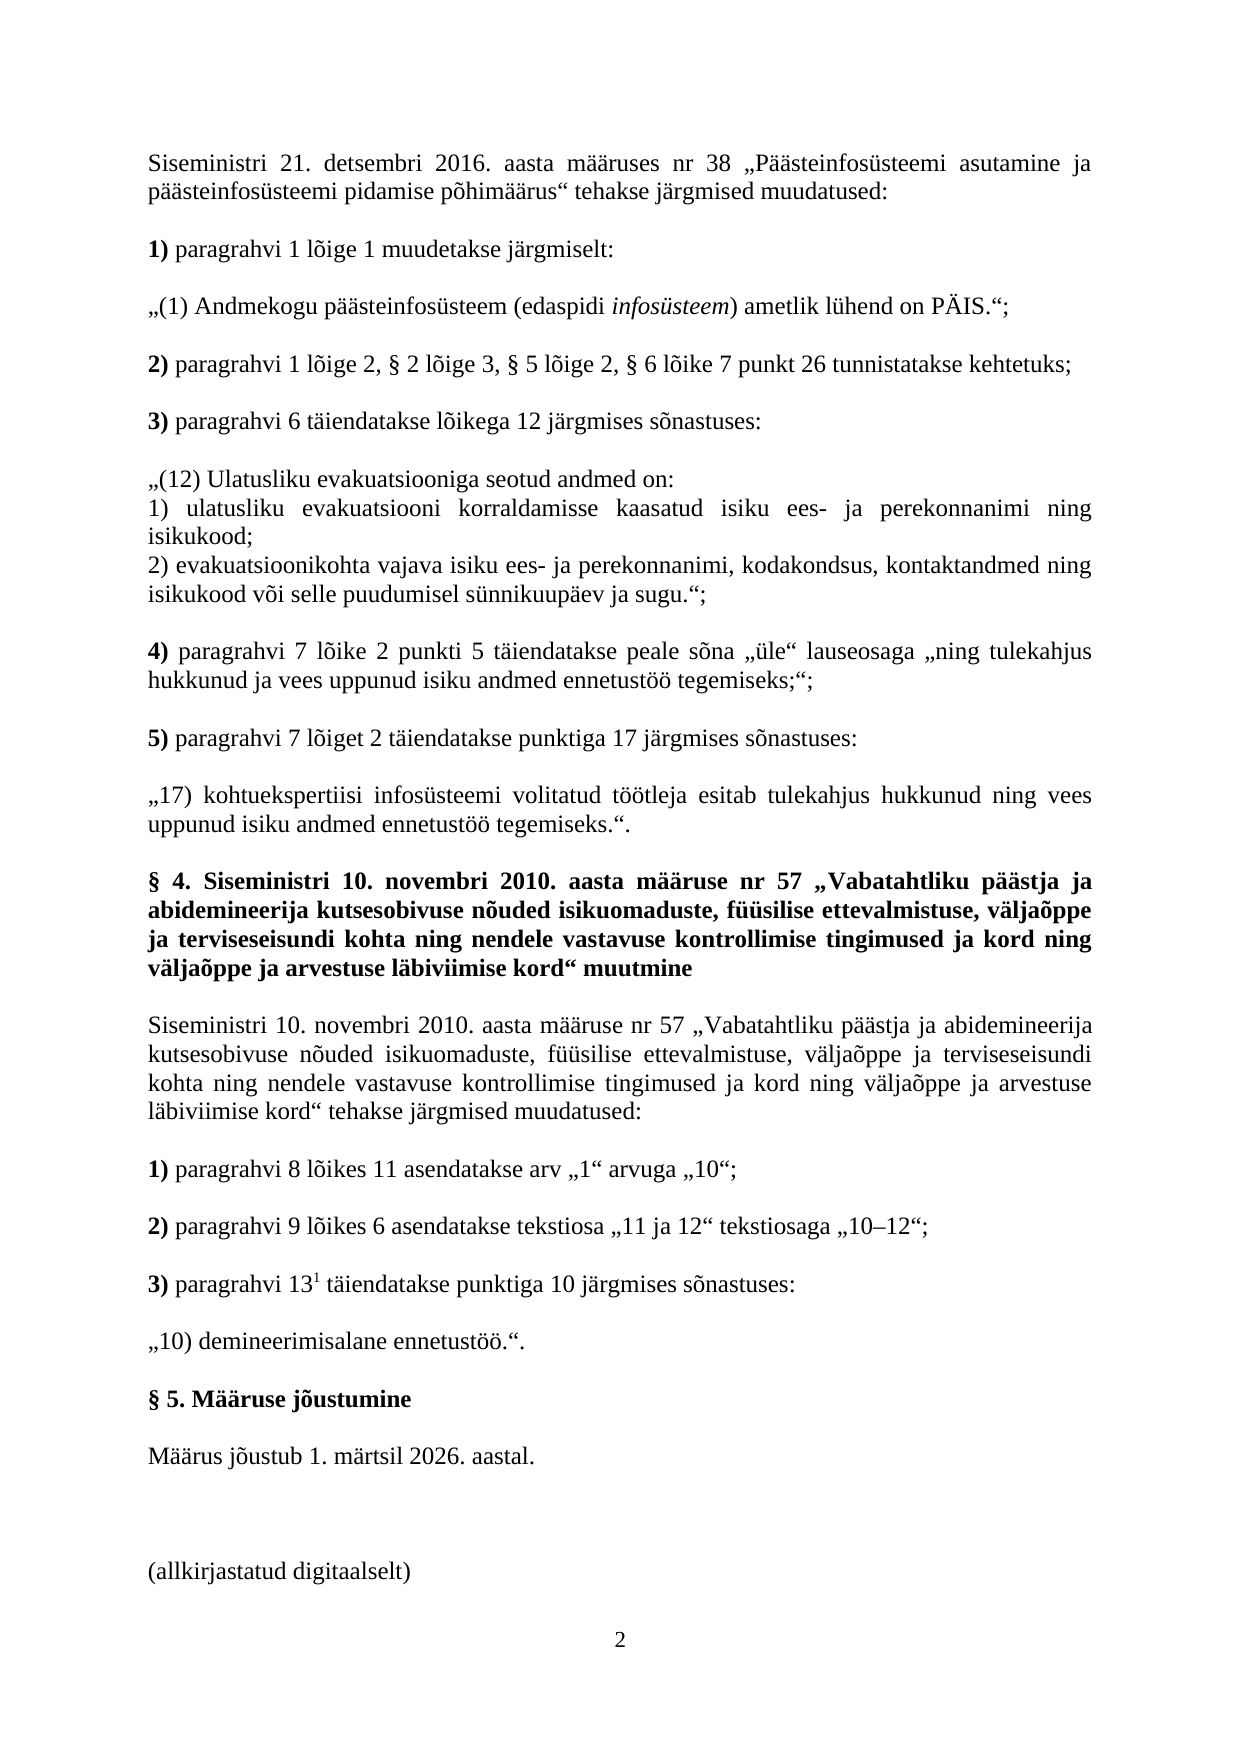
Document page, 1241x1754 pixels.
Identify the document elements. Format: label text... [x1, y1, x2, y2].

text 5) paragrahvi 7 lõiget 2 täiendatakse punktiga 17 järgmises sõnastuses: [148, 723, 1093, 751]
text „10) demineerimisalane ennetustöö.“. [148, 1326, 1093, 1355]
text Siseministri 21. detsembri 2016. aasta määruses nr 38 „Päästeinfosüsteemi asutamine ja päästeinfosüsteemi pidamise põhimäärus“ tehakse järgmised muudatused: [148, 148, 1093, 205]
text 1) paragrahvi 1 lõige 1 muudetakse järgmiselt: [148, 234, 1093, 263]
text § 4. Siseministri 10. novembri 2010. aasta määruse nr 57 „Vabatahtliku päästja ja abidemineerija kutsesobivuse nõuded isikuomaduste, füüsilise ettevalmistuse, väljaõppe ja terviseseisundi kohta ning nendele vastavuse kontrollimise tingimused ja kord ning väljaõppe ja arvestuse läbiviimise kord“ muutmine [148, 866, 1093, 981]
text 3) paragrahvi 6 täiendatakse lõikega 12 järgmises sõnastuses: [148, 406, 1093, 435]
text 3) paragrahvi 131 täiendatakse punktiga 10 järgmises sõnastuses: [148, 1269, 1093, 1298]
text 2) paragrahvi 9 lõikes 6 asendatakse tekstiosa „11 ja 12“ tekstiosaga „10–12“; [148, 1211, 1093, 1240]
text „17) kohtuekspertiisi infosüsteemi volitatud töötleja esitab tulekahjus hukkunud ning vees uppunud isiku andmed ennetustöö tegemiseks.“. [148, 780, 1093, 838]
text 4) paragrahvi 7 lõike 2 punkti 5 täiendatakse peale sõna „üle“ lauseosaga „ning tulekahjus hukkunud ja vees uppunud isiku andmed ennetustöö tegemiseks;“; [148, 636, 1093, 694]
text Siseministri 10. novembri 2010. aasta määruse nr 57 „Vabatahtliku päästja ja abidemineerija kutsesobivuse nõuded isikuomaduste, füüsilise ettevalmistuse, väljaõppe ja terviseseisundi kohta ning nendele vastavuse kontrollimise tingimused ja kord ning väljaõppe ja arvestuse läbiviimise kord“ tehakse järgmised muudatused: [148, 1010, 1093, 1125]
text 1) paragrahvi 8 lõikes 11 asendatakse arv „1“ arvuga „10“; [148, 1154, 1093, 1183]
text § 5. Määruse jõustumine [148, 1384, 1093, 1413]
text „(12) Ulatusliku evakuatsiooniga seotud andmed on: [148, 464, 1093, 493]
text 2) evakuatsioonikohta vajava isiku ees- ja perekonnanimi, kodakondsus, kontaktandmed ning isikukood või selle puudumisel sünnikuupäev ja sugu.“; [148, 550, 1093, 608]
text „(1) Andmekogu päästeinfosüsteem (edaspidi infosüsteem) ametlik lühend on PÄIS.“; [148, 291, 1093, 320]
text Määrus jõustub 1. märtsil 2026. aastal. [148, 1441, 1093, 1470]
text 2) paragrahvi 1 lõige 2, § 2 lõige 3, § 5 lõige 2, § 6 lõike 7 punkt 26 tunnistatakse kehtetuks; [148, 349, 1093, 378]
text (allkirjastatud digitaalselt) [148, 1556, 1093, 1585]
text 1) ulatusliku evakuatsiooni korraldamisse kaasatud isiku ees- ja perekonnanimi ning isikukood; [148, 493, 1093, 550]
